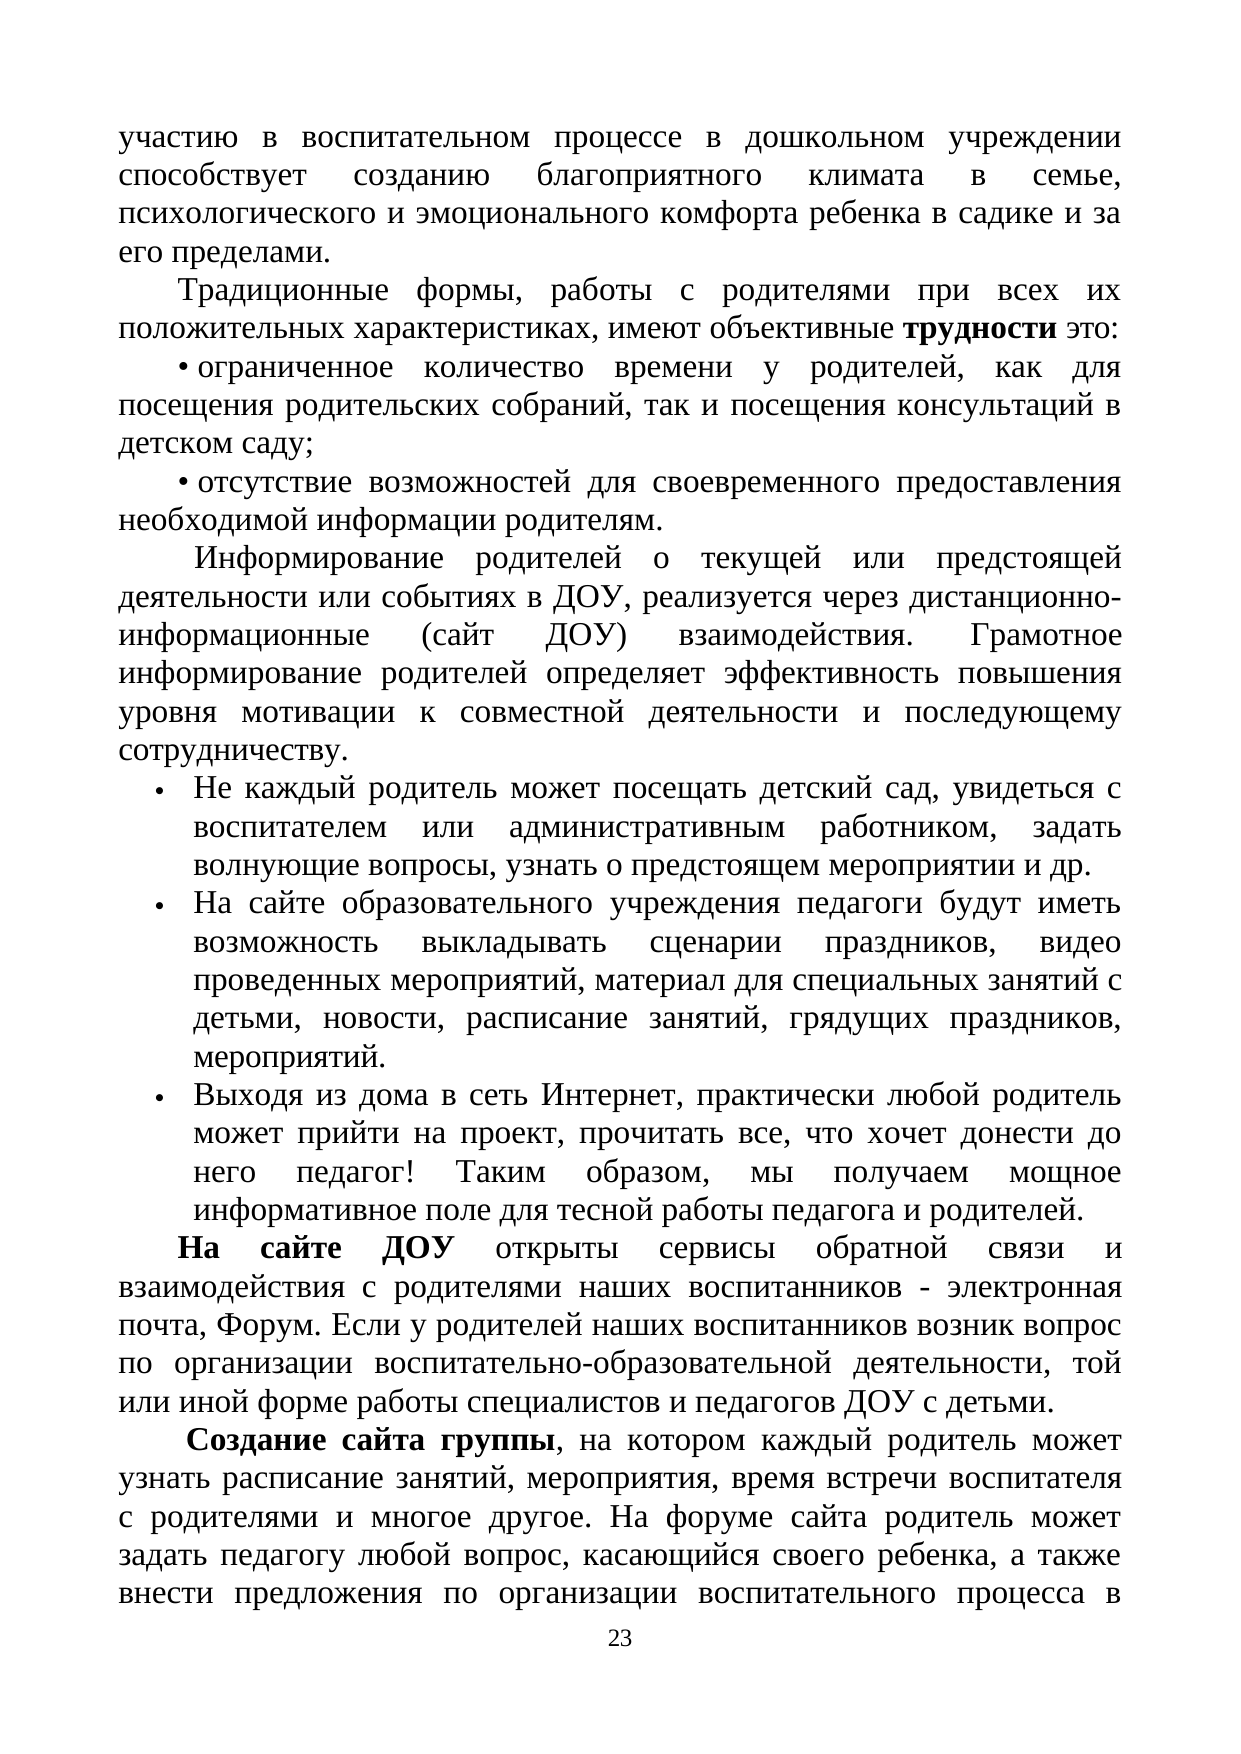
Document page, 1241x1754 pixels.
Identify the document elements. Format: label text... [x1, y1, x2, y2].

list Выходя из дома в сеть Интернет, практически любой родитель может прийти на проект, прочитать все, что хочет донести до него педагог! Таким образом, мы получаем мощное информативное поле для тесной работы педагога и родителей. [156, 1074, 1122, 1228]
text На сайте ДОУ открыты сервисы обратной связи и взаимодействия с родителями наших воспитанников - электронная почта, Форум. Если у родителей наших воспитанников возник вопрос по организации воспитательно-образовательной деятельности, той или иной форме работы специалистов и педагогов ДОУ с детьми. [118, 1228, 1122, 1419]
text Традиционные формы, работы с родителями при всех их положительных характеристиках, имеют объективные трудности это: [118, 269, 1122, 346]
list Не каждый родитель может посещать детский сад, увидеться с воспитателем или административным работником, задать волнующие вопросы, узнать о предстоящем мероприятии и др. [156, 768, 1122, 883]
list ограниченное количество времени у родителей, как для посещения родительских собраний, так и посещения консультаций в детском саду; [118, 346, 1122, 461]
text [118, 1419, 1122, 1611]
text Информирование родителей о текущей или предстоящей деятельности или событиях в ДОУ, реализуется через дистанционно- информационные (сайт ДОУ) взаимодействия. Грамотное информирование родителей определяет эффективность повышения уровня мотивации к совместной деятельности и последующему сотрудничеству. [118, 538, 1123, 768]
list отсутствие возможностей для своевременного предоставления необходимой информации родителям. [118, 461, 1122, 538]
text участию в воспитательном процессе в дошкольном учреждении способствует созданию благоприятного климата в семье, психологического и эмоционального комфорта ребенка в садике и за его пределами. [118, 116, 1122, 269]
list На сайте образовательного учреждения педагоги будут иметь возможность выкладывать сценарии праздников, видео проведенных мероприятий, материал для специальных занятий с детьми, новости, расписание занятий, грядущих праздников, мероприятий. [156, 883, 1122, 1074]
